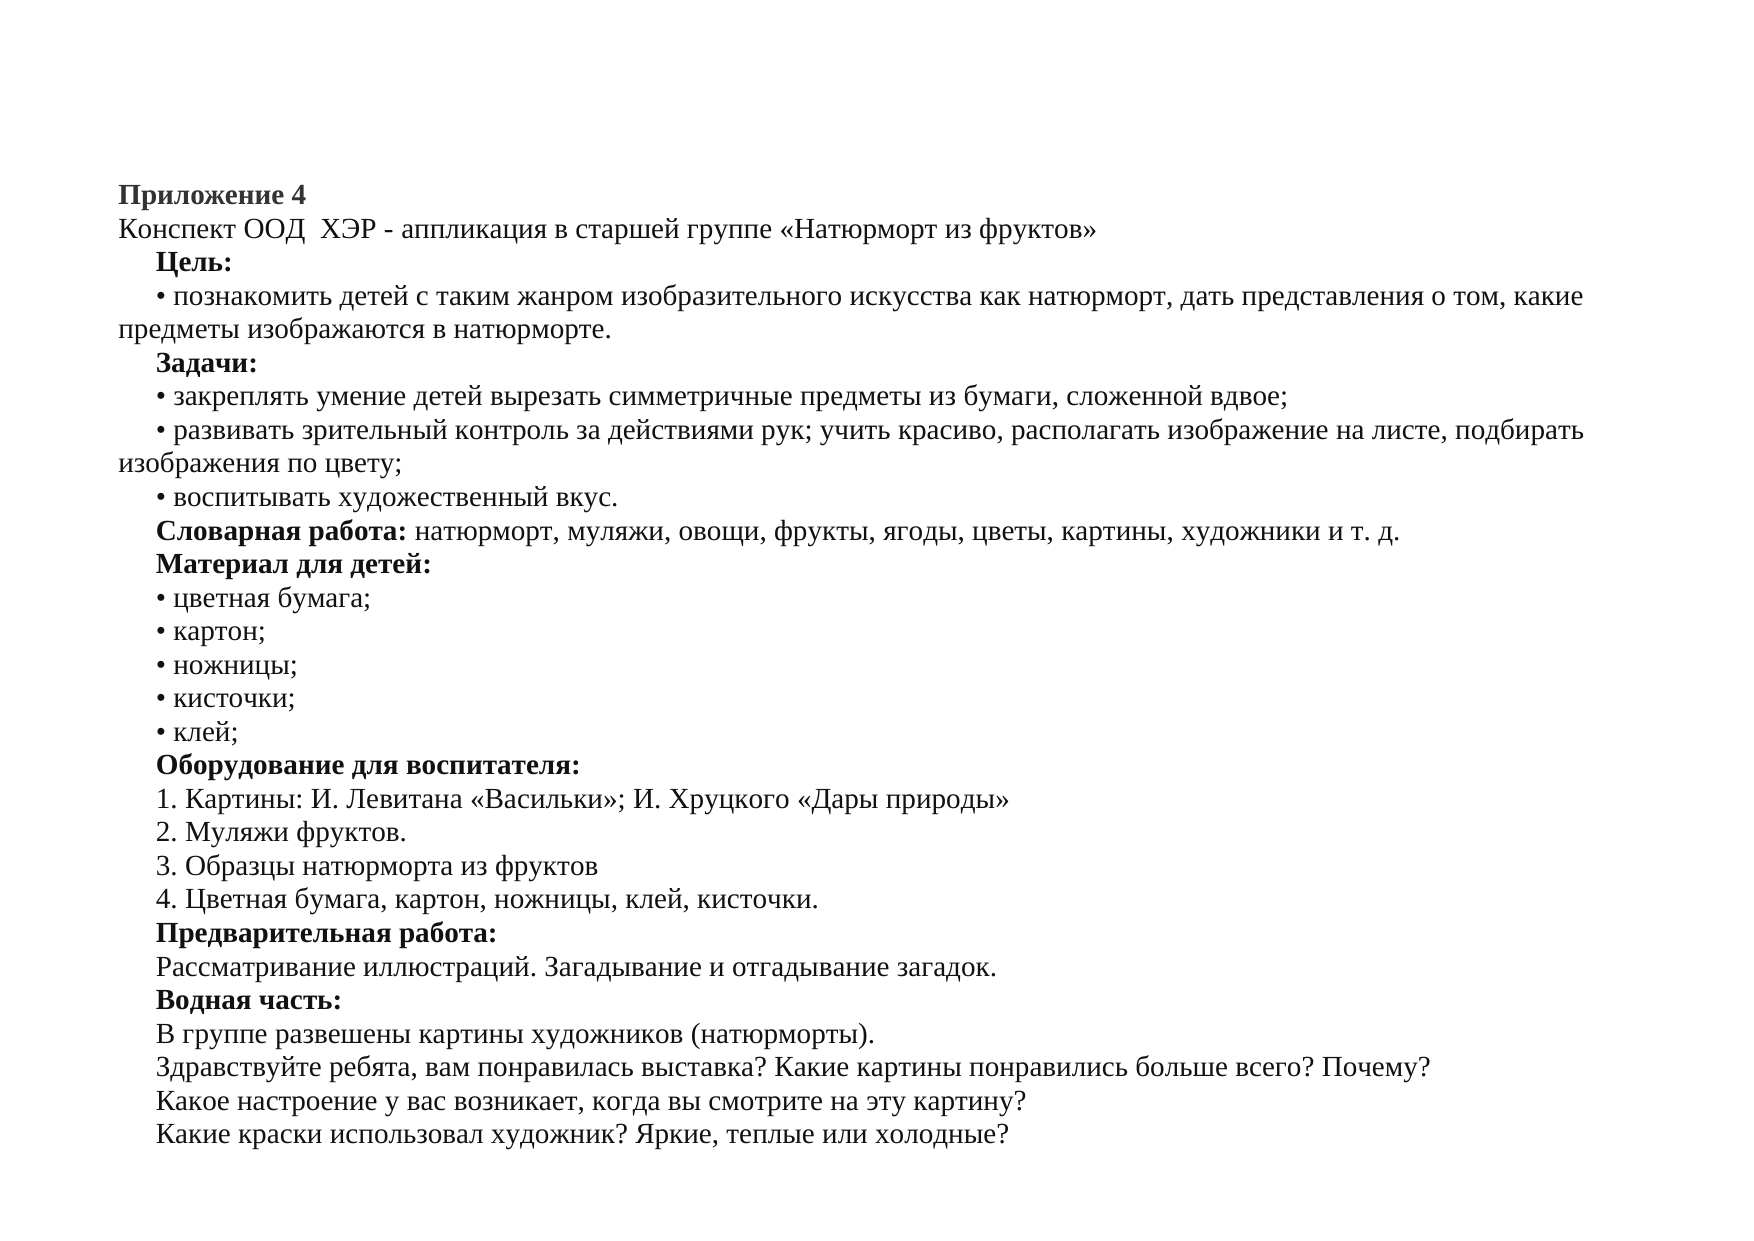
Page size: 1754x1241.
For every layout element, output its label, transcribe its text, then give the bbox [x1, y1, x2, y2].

text • кисточки; [118, 680, 1636, 714]
text Какое настроение у вас возникает, когда вы смотрите на эту картину? [118, 1083, 1636, 1116]
text • цветная бумага; [118, 580, 1636, 613]
text 2. Муляжи фруктов. [118, 814, 1636, 848]
text • ножницы; [118, 647, 1636, 680]
text Задачи: [118, 345, 1636, 378]
text Какие краски использовал художник? Яркие, теплые или холодные? [118, 1116, 1636, 1150]
text • закреплять умение детей вырезать симметричные предметы из бумаги, сложенной вдвое; [118, 378, 1636, 412]
text В группе развешены картины художников (натюрморты). [118, 1016, 1636, 1049]
text Приложение 4 Конспект ООД ХЭР - аппликация в старшей группе «Натюрморт из фруктов» [118, 177, 1636, 244]
text • клей; [118, 714, 1636, 747]
text 4. Цветная бумага, картон, ножницы, клей, кисточки. [118, 882, 1636, 915]
text Цель: [118, 244, 1636, 278]
text • познакомить детей с таким жанром изобразительного искусства как натюрморт, дать представления о том, какие предметы изображаются в натюрморте. [118, 278, 1636, 345]
text 1. Картины: И. Левитана «Васильки»; И. Хруцкого «Дары природы» [118, 781, 1636, 814]
text Водная часть: [118, 982, 1636, 1016]
text Здравствуйте ребята, вам понравилась выставка? Какие картины понравились больше всего? Почему? [118, 1049, 1636, 1083]
text • воспитывать художественный вкус. [118, 479, 1636, 513]
text • картон; [118, 613, 1636, 647]
text Словарная работа: натюрморт, муляжи, овощи, фрукты, ягоды, цветы, картины, художники и т. д. [118, 513, 1636, 546]
text Материал для детей: [118, 546, 1636, 580]
text 3. Образцы натюрморта из фруктов [118, 848, 1636, 882]
text Рассматривание иллюстраций. Загадывание и отгадывание загадок. [118, 949, 1636, 982]
text • развивать зрительный контроль за действиями рук; учить красиво, располагать изображение на листе, подбирать изображения по цвету; [118, 412, 1636, 479]
text Оборудование для воспитателя: [118, 747, 1636, 781]
text Предварительная работа: [118, 915, 1636, 949]
